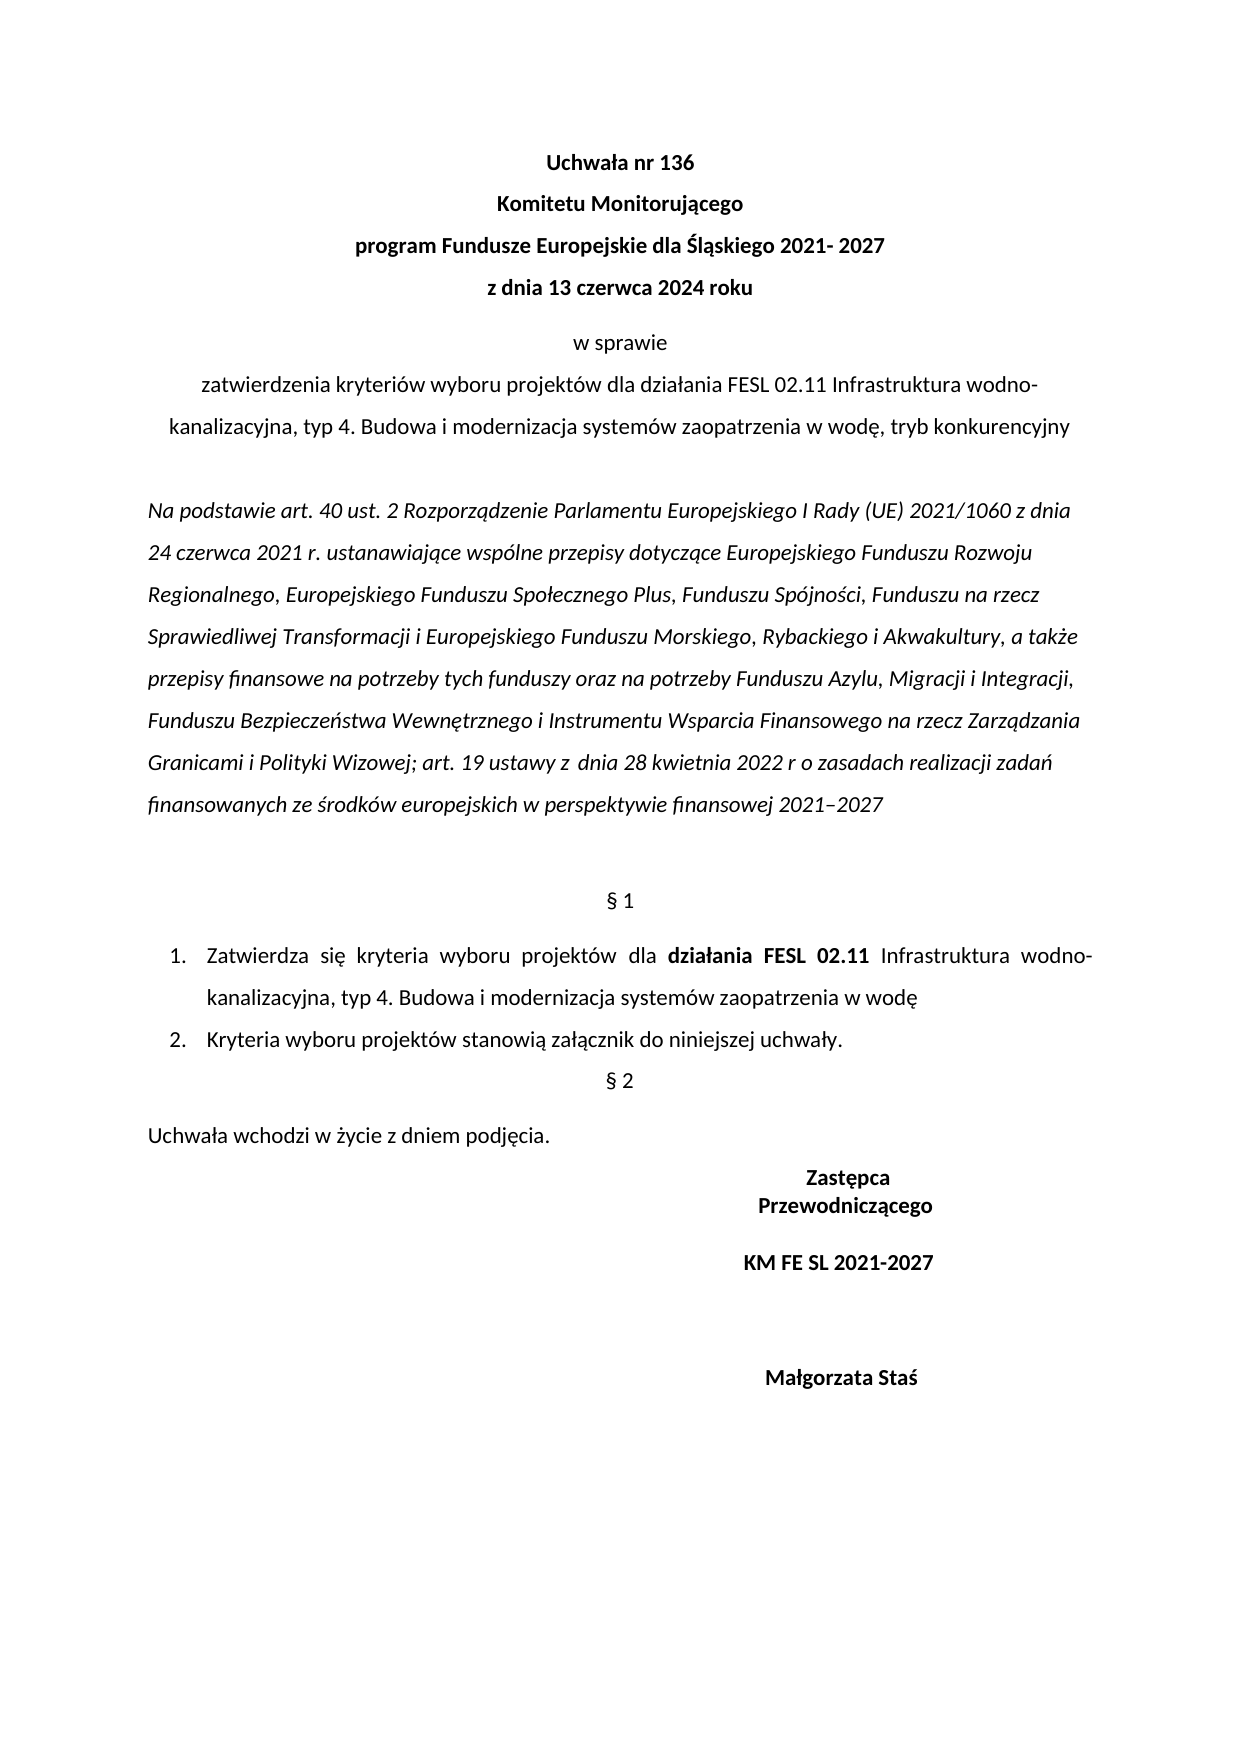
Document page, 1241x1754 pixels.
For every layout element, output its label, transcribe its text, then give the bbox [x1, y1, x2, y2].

text Uchwała wchodzi w życie z dniem podjęcia. [148, 1121, 1093, 1149]
list § 2 [148, 1067, 1093, 1095]
text w sprawie zatwierdzenia kryteriów wyboru projektów dla działania FESL 02.11 Infrastruktura wodno-kanalizacyjna, typ 4. Budowa i modernizacja systemów zaopatrzenia w wodę, tryb konkurencyjny [148, 328, 1093, 440]
text § 1 [148, 886, 1093, 914]
text Uchwała nr 136 Komitetu Monitorującego program Fundusze Europejskie dla Śląskiego 2021- 2027 z dnia 13 czerwca 2024 roku [148, 148, 1093, 302]
text Małgorzata Staś [590, 1363, 1093, 1391]
list Kryteria wyboru projektów stanowią załącznik do niniejszej uchwały. [169, 1025, 1093, 1053]
text Na podstawie art. 40 ust. 2 Rozporządzenie Parlamentu Europejskiego I Rady (UE) 2021/1060 z dnia 24 czerwca 2021 r. ustanawiające wspólne przepisy dotyczące Europejskiego Funduszu Rozwoju Regionalnego, Europejskiego Funduszu Społecznego Plus, Funduszu Spójności, Funduszu na rzecz Sprawiedliwej Transformacji i Europejskiego Funduszu Morskiego, Rybackiego i Akwakultury, a także przepisy finansowe na potrzeby tych funduszy oraz na potrzeby Funduszu Azylu, Migracji i Integracji, Funduszu Bezpieczeństwa Wewnętrznego i Instrumentu Wsparcia Finansowego na rzecz Zarządzania Granicami i Polityki Wizowej; art. 19 ustawy z dnia 28 kwietnia 2022 r o zasadach realizacji zadań finansowanych ze środków europejskich w perspektywie finansowej 2021–2027 [148, 496, 1093, 818]
text KM FE SL 2021-2027 [590, 1248, 1093, 1276]
text Zastępca Przewodniczącego [737, 1163, 960, 1219]
list Zatwierdza się kryteria wyboru projektów dla działania FESL 02.11 Infrastruktura wodno-kanalizacyjna, typ 4. Budowa i modernizacja systemów zaopatrzenia w wodę [169, 941, 1093, 1011]
